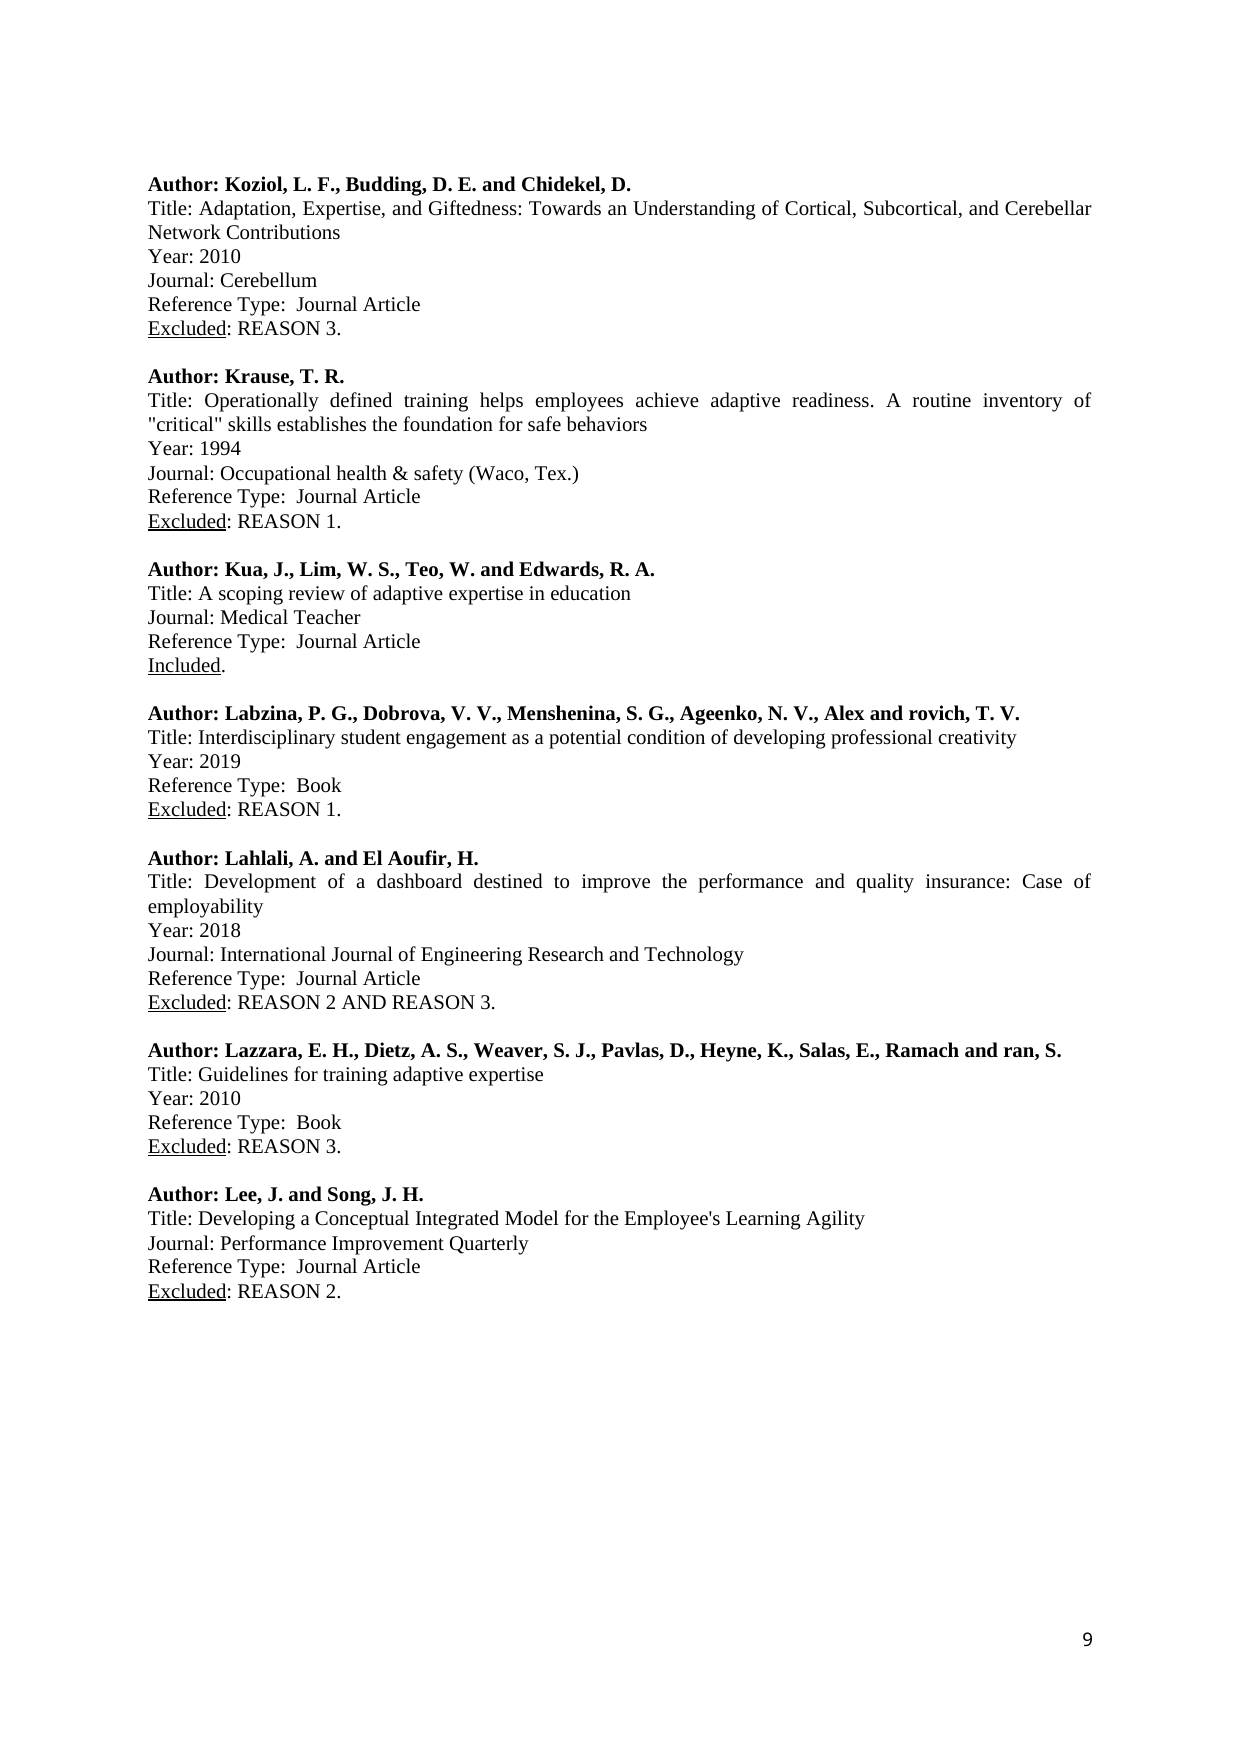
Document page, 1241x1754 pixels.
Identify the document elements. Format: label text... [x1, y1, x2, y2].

text Year: 2018 [148, 918, 1093, 942]
text Reference Type: Book [148, 1110, 1093, 1134]
text Author: Kua, J., Lim, W. S., Teo, W. and Edwards, R. A. [148, 557, 1093, 581]
text Excluded: REASON 3. [148, 1134, 1093, 1158]
text Title: Operationally defined training helps employees achieve adaptive readiness. A routine inventory of "critical" skills establishes the foundation for safe behaviors [148, 388, 1093, 436]
text Excluded: REASON 2 AND REASON 3. [148, 990, 1093, 1014]
text Reference Type: Journal Article [148, 1254, 1093, 1278]
text Excluded: REASON 3. [148, 316, 1093, 340]
text Title: A scoping review of adaptive expertise in education [148, 581, 1093, 605]
text Author: Lee, J. and Song, J. H. [148, 1182, 1093, 1206]
text Journal: Cerebellum [148, 268, 1093, 292]
text Title: Adaptation, Expertise, and Giftedness: Towards an Understanding of Cortical, Subcortical, and Cerebellar Network Contributions [148, 196, 1093, 244]
text Excluded: REASON 1. [148, 797, 1093, 821]
text Title: Development of a dashboard destined to improve the performance and quality insurance: Case of employability [148, 869, 1093, 918]
text Reference Type: Journal Article [148, 484, 1093, 508]
text Journal: Occupational health & safety (Waco, Tex.) [148, 460, 1093, 484]
text Title: Developing a Conceptual Integrated Model for the Employee's Learning Agility [148, 1206, 1093, 1230]
text Year: 2019 [148, 749, 1093, 773]
text Excluded: REASON 2. [148, 1278, 1093, 1303]
text Author: Krause, T. R. [148, 364, 1093, 388]
text Year: 1994 [148, 436, 1093, 460]
text Year: 2010 [148, 244, 1093, 268]
text Journal: International Journal of Engineering Research and Technology [148, 942, 1093, 966]
text Author: Labzina, P. G., Dobrova, V. V., Menshenina, S. G., Ageenko, N. V., Alex and rovich, T. V. [148, 701, 1093, 725]
text Reference Type: Book [148, 773, 1093, 797]
text Reference Type: Journal Article [148, 292, 1093, 316]
text Author: Lazzara, E. H., Dietz, A. S., Weaver, S. J., Pavlas, D., Heyne, K., Salas, E., Ramach and ran, S. [148, 1038, 1093, 1062]
text Reference Type: Journal Article [148, 966, 1093, 990]
text Included. [148, 653, 1093, 677]
text Author: Lahlali, A. and El Aoufir, H. [148, 845, 1093, 869]
text Year: 2010 [148, 1086, 1093, 1110]
text Title: Interdisciplinary student engagement as a potential condition of developing professional creativity [148, 725, 1093, 749]
text Excluded: REASON 1. [148, 508, 1093, 533]
text Journal: Medical Teacher [148, 605, 1093, 629]
text Journal: Performance Improvement Quarterly [148, 1230, 1093, 1254]
text Reference Type: Journal Article [148, 629, 1093, 653]
text Title: Guidelines for training adaptive expertise [148, 1062, 1093, 1086]
text Author: Koziol, L. F., Budding, D. E. and Chidekel, D. [148, 172, 1093, 196]
